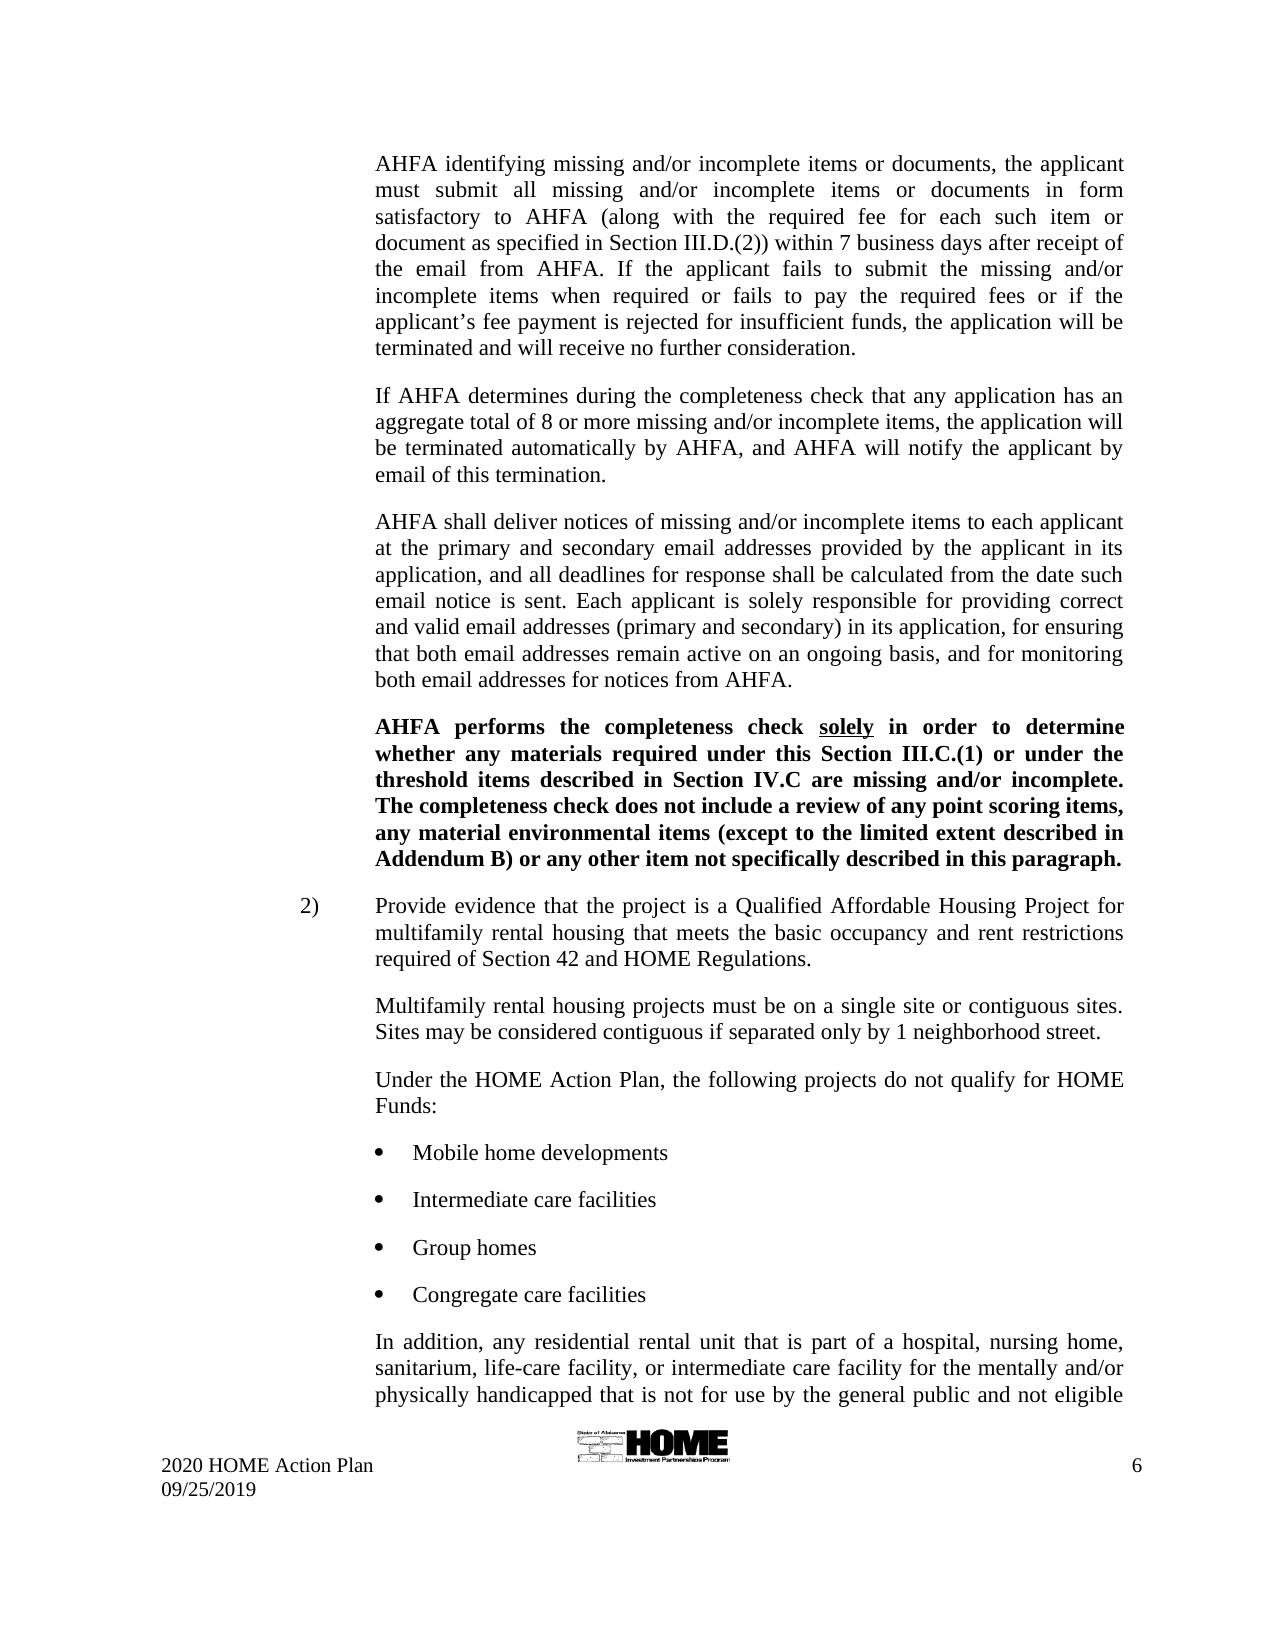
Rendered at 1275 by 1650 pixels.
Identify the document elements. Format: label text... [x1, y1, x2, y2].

text Under the HOME Action Plan, the following projects do not qualify for HOME Funds: [375, 1066, 1125, 1118]
text Provide evidence that the project is a Qualified Affordable Housing Project for multifamily rental housing that meets the basic occupancy and rent restrictions required of Section 42 and HOME Regulations. [300, 892, 1125, 971]
text AHFA performs the completeness check solely in order to determine whether any materials required under this Section III.C.(1) or under the threshold items described in Section IV.C are missing and/or incomplete. The completeness check does not include a review of any point scoring items, any material environmental items (except to the limited extent described in Addendum B) or any other item not specifically described in this paragraph. [375, 713, 1125, 871]
picture [574, 1429, 730, 1462]
text AHFA shall deliver notices of missing and/or incomplete items to each applicant at the primary and secondary email addresses provided by the applicant in its application, and all deadlines for response shall be calculated from the date such email notice is sent. Each applicant is solely responsible for providing correct and valid email addresses (primary and secondary) in its application, for ensuring that both email addresses remain active on an ongoing basis, and for monitoring both email addresses for notices from AHFA. [375, 508, 1125, 692]
text Congregate care facilities [375, 1281, 1125, 1307]
text Mobile home developments [375, 1139, 1125, 1166]
text Multifamily rental housing projects must be on a single site or contiguous sites. Sites may be considered contiguous if separated only by 1 neighborhood street. [375, 992, 1125, 1045]
text If AHFA determines during the completeness check that any application has an aggregate total of 8 or more missing and/or incomplete items, the application will be terminated automatically by AHFA, and AHFA will notify the applicant by email of this termination. [375, 382, 1125, 487]
text Group homes [375, 1233, 1125, 1260]
text Intermediate care facilities [375, 1186, 1125, 1213]
